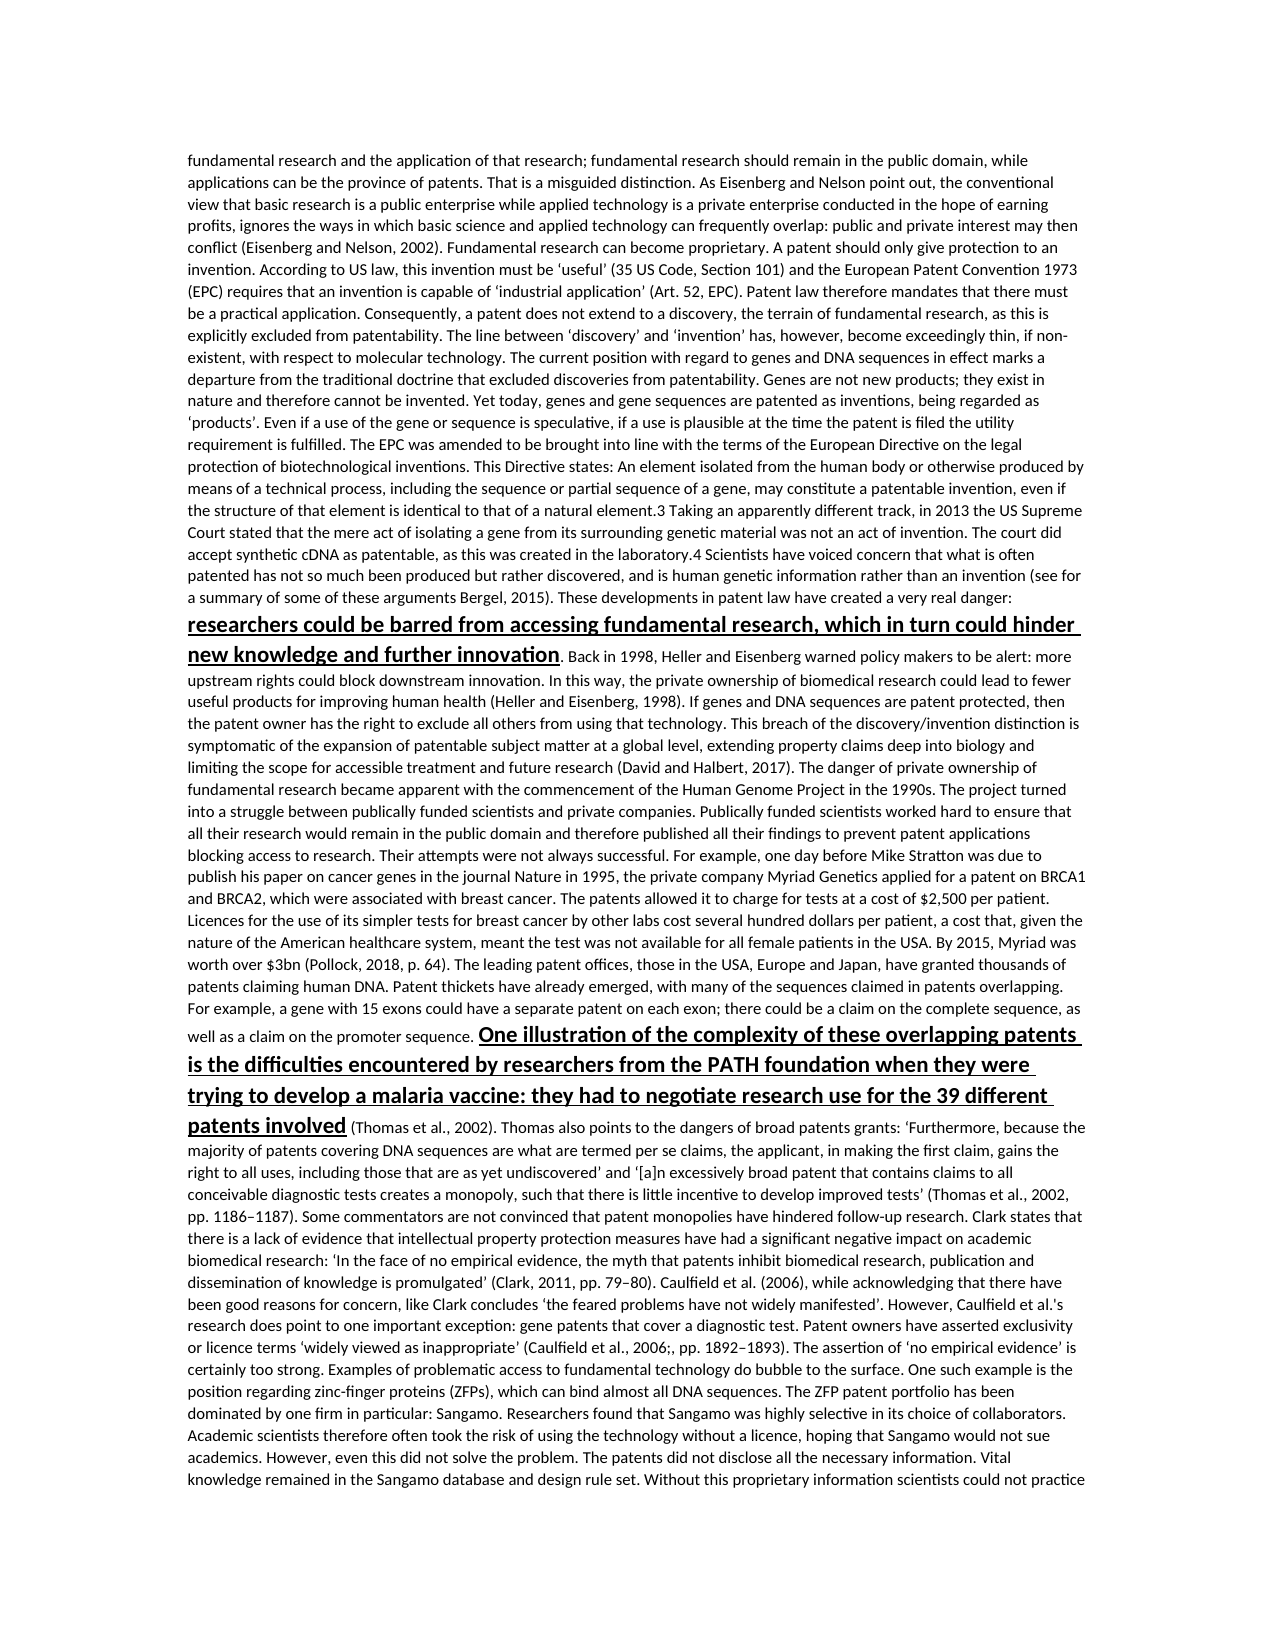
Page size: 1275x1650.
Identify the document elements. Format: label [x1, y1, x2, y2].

text [187, 150, 1087, 1489]
